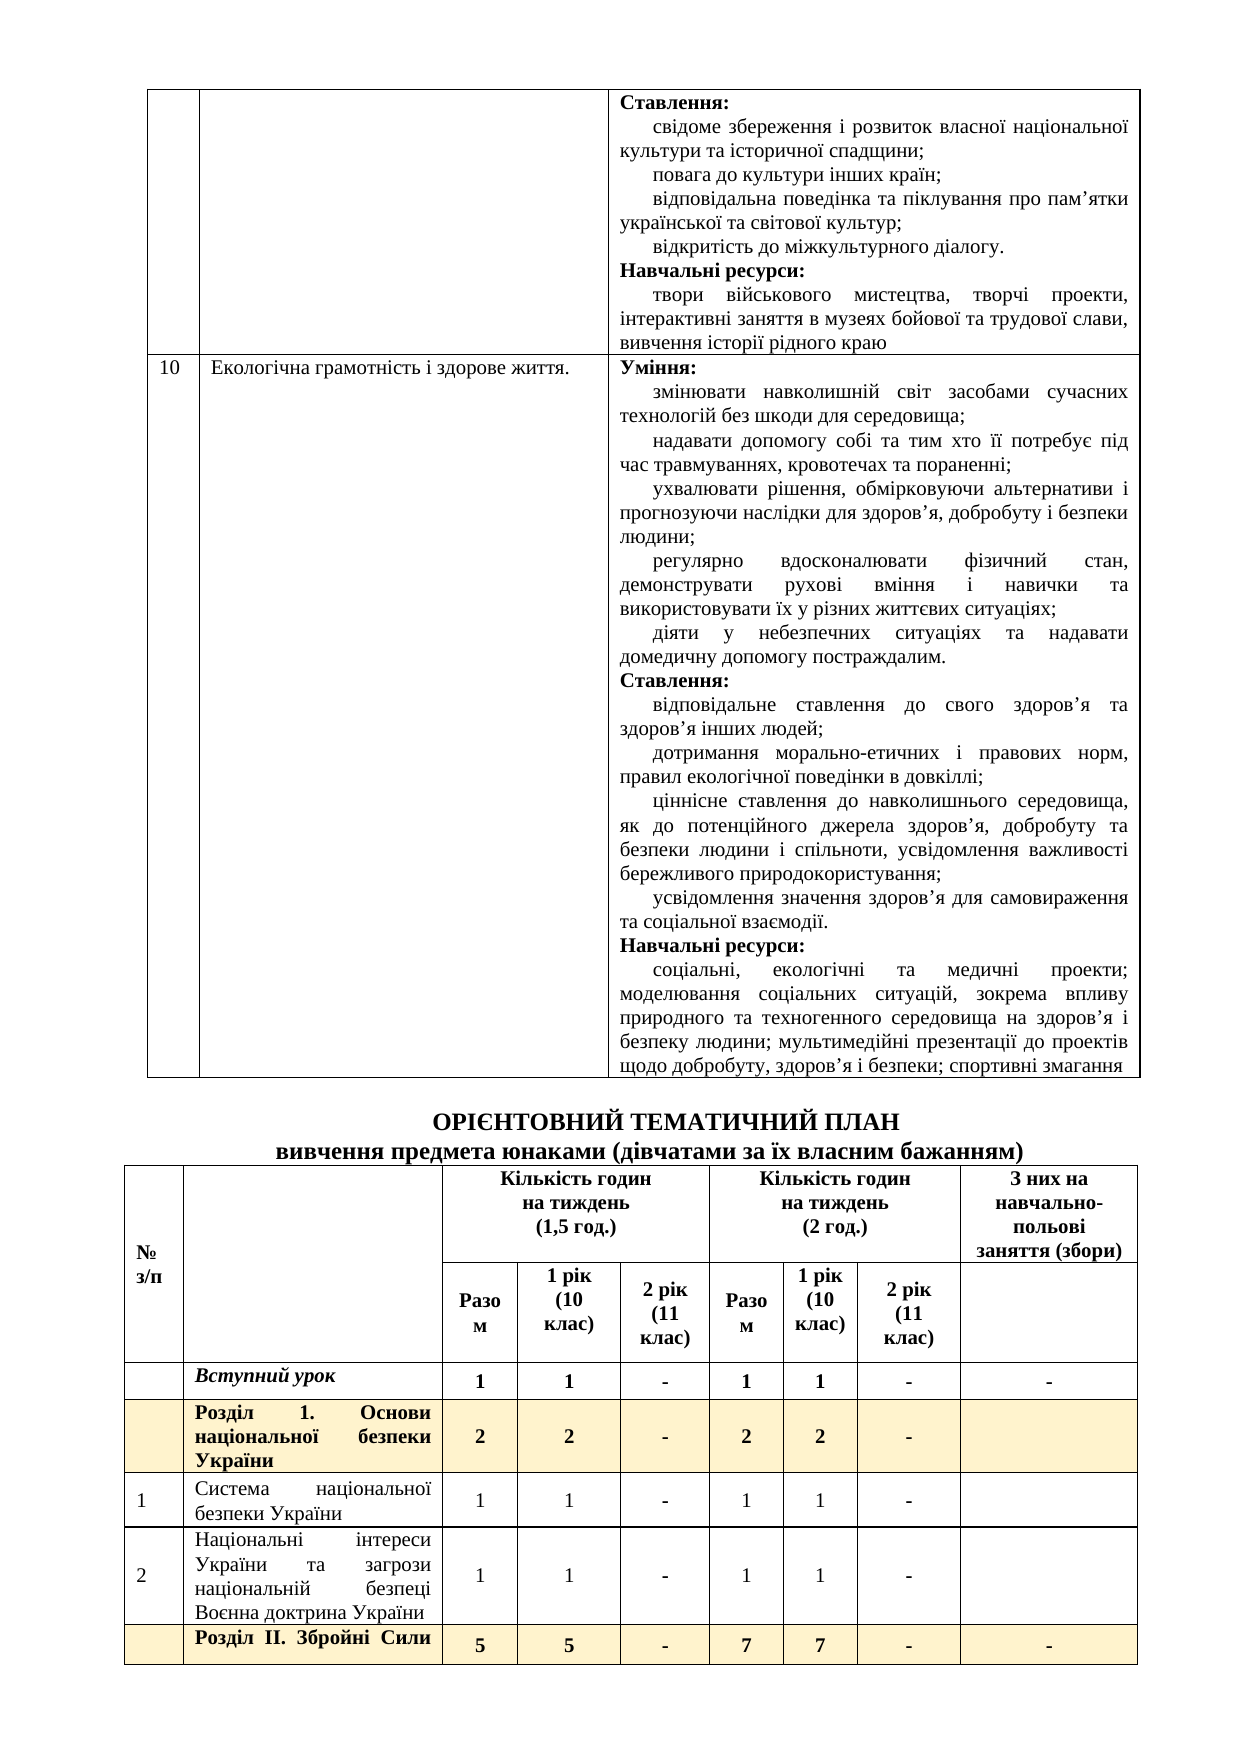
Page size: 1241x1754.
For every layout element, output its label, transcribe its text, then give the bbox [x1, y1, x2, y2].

table_cell - [858, 1363, 960, 1399]
table_header № з/п [125, 1166, 183, 1362]
table_cell 5 [443, 1625, 517, 1664]
table_cell 7 [710, 1625, 783, 1664]
text вивчення предмета юнаками (дівчатами за їх власним бажанням) [148, 1136, 1152, 1164]
table_cell 1 [443, 1363, 517, 1399]
table_cell Національні інтереси України та загрози національній безпеці Воєнна доктрина України [184, 1528, 442, 1624]
table_cell Разом [443, 1263, 517, 1362]
table_cell - [621, 1473, 709, 1526]
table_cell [200, 90, 608, 354]
table_cell 1 [784, 1363, 857, 1399]
table_cell Екологічна грамотність і здорове життя. [200, 355, 608, 1077]
table_cell - [858, 1625, 960, 1664]
table_cell 1 [518, 1473, 620, 1526]
table_cell 2 [710, 1400, 783, 1472]
table_header Кількість годин на тиждень (1,5 год.) [443, 1166, 709, 1262]
table_cell 1 рік (10 клас) [784, 1263, 857, 1362]
table_cell 1 [443, 1473, 517, 1526]
table_cell [961, 1400, 1137, 1472]
table_cell 1 [710, 1528, 783, 1624]
table_cell - [858, 1528, 960, 1624]
table_cell 2 [125, 1528, 183, 1624]
table_header [184, 1166, 442, 1362]
table_cell - [621, 1528, 709, 1624]
table_cell [125, 1625, 183, 1664]
table_cell [961, 1473, 1137, 1526]
table_cell Розділ 1. Основи національної безпеки України [184, 1400, 442, 1472]
table_cell 1 [518, 1528, 620, 1624]
table_cell - [621, 1363, 709, 1399]
table_cell 2 [784, 1400, 857, 1472]
table_cell 1 [125, 1473, 183, 1526]
text ОРІЄНТОВНИЙ ТЕМАТИЧНИЙ ПЛАН [148, 1107, 1152, 1136]
table_cell 10 [148, 355, 199, 1077]
table_cell 1 [518, 1363, 620, 1399]
table_cell 1 [784, 1528, 857, 1624]
table_cell Система національної безпеки України [184, 1473, 442, 1526]
table_cell Разом [710, 1263, 783, 1362]
table_header Кількість годин на тиждень (2 год.) [710, 1166, 960, 1262]
table_cell Уміння: змінювати навколишній світ засобами сучасних технологій без шкоди для середовища; надавати допомогу собі та тим хто її потребує під час травмуваннях, кровотечах та пораненні; ухвалювати рішення, обмірковуючи альтернативи і прогнозуючи наслідки для здоров’я, добробуту і безпеки людини; регулярно вдосконалювати фізичний стан, демонструвати рухові вміння і навички та використовувати їх у різних життєвих ситуаціях; діяти у небезпечних ситуаціях та надавати домедичну допомогу постраждалим. Ставлення: відповідальне ставлення до свого здоров’я та здоров’я інших людей; дотримання морально-етичних і правових норм, правил екологічної поведінки в довкіллі; ціннісне ставлення до навколишнього середовища, як до потенційного джерела здоров’я, добробуту та безпеки людини і спільноти, усвідомлення важливості бережливого природокористування; усвідомлення значення здоров’я для самовираження та соціальної взаємодії. Навчальні ресурси: соціальні, екологічні та медичні проекти; моделювання соціальних ситуацій, зокрема впливу природного та техногенного середовища на здоров’я і безпеку людини; мультимедійні презентації до проектів щодо добробуту, здоров’я і безпеки; спортивні змагання [609, 355, 1139, 1077]
table_cell 2 рік (11 клас) [621, 1263, 709, 1362]
table_cell 9 [148, 90, 199, 354]
table_cell 5 [518, 1625, 620, 1664]
table_cell Вступний урок [184, 1363, 442, 1399]
table_cell 2 [518, 1400, 620, 1472]
table_header З них на навчально-польові заняття (збори) [961, 1166, 1137, 1262]
table_cell 1 рік (10 клас) [518, 1263, 620, 1362]
table_cell - [858, 1473, 960, 1526]
table_cell 1 [710, 1473, 783, 1526]
table_cell - [858, 1400, 960, 1472]
table_cell - [621, 1400, 709, 1472]
table_cell - [961, 1363, 1137, 1399]
table_cell [961, 1528, 1137, 1624]
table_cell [184, 1625, 442, 1664]
table_cell [125, 1400, 183, 1472]
table_cell 7 [784, 1625, 857, 1664]
table_cell 1 [443, 1528, 517, 1624]
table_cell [609, 90, 1139, 354]
table_cell 1 [710, 1363, 783, 1399]
table_cell 2 [443, 1400, 517, 1472]
table_cell [961, 1263, 1137, 1362]
table_cell - [961, 1625, 1137, 1664]
table_cell [125, 1363, 183, 1399]
table_cell 2 рік (11 клас) [858, 1263, 960, 1362]
table_cell - [621, 1625, 709, 1664]
table_cell 1 [784, 1473, 857, 1526]
